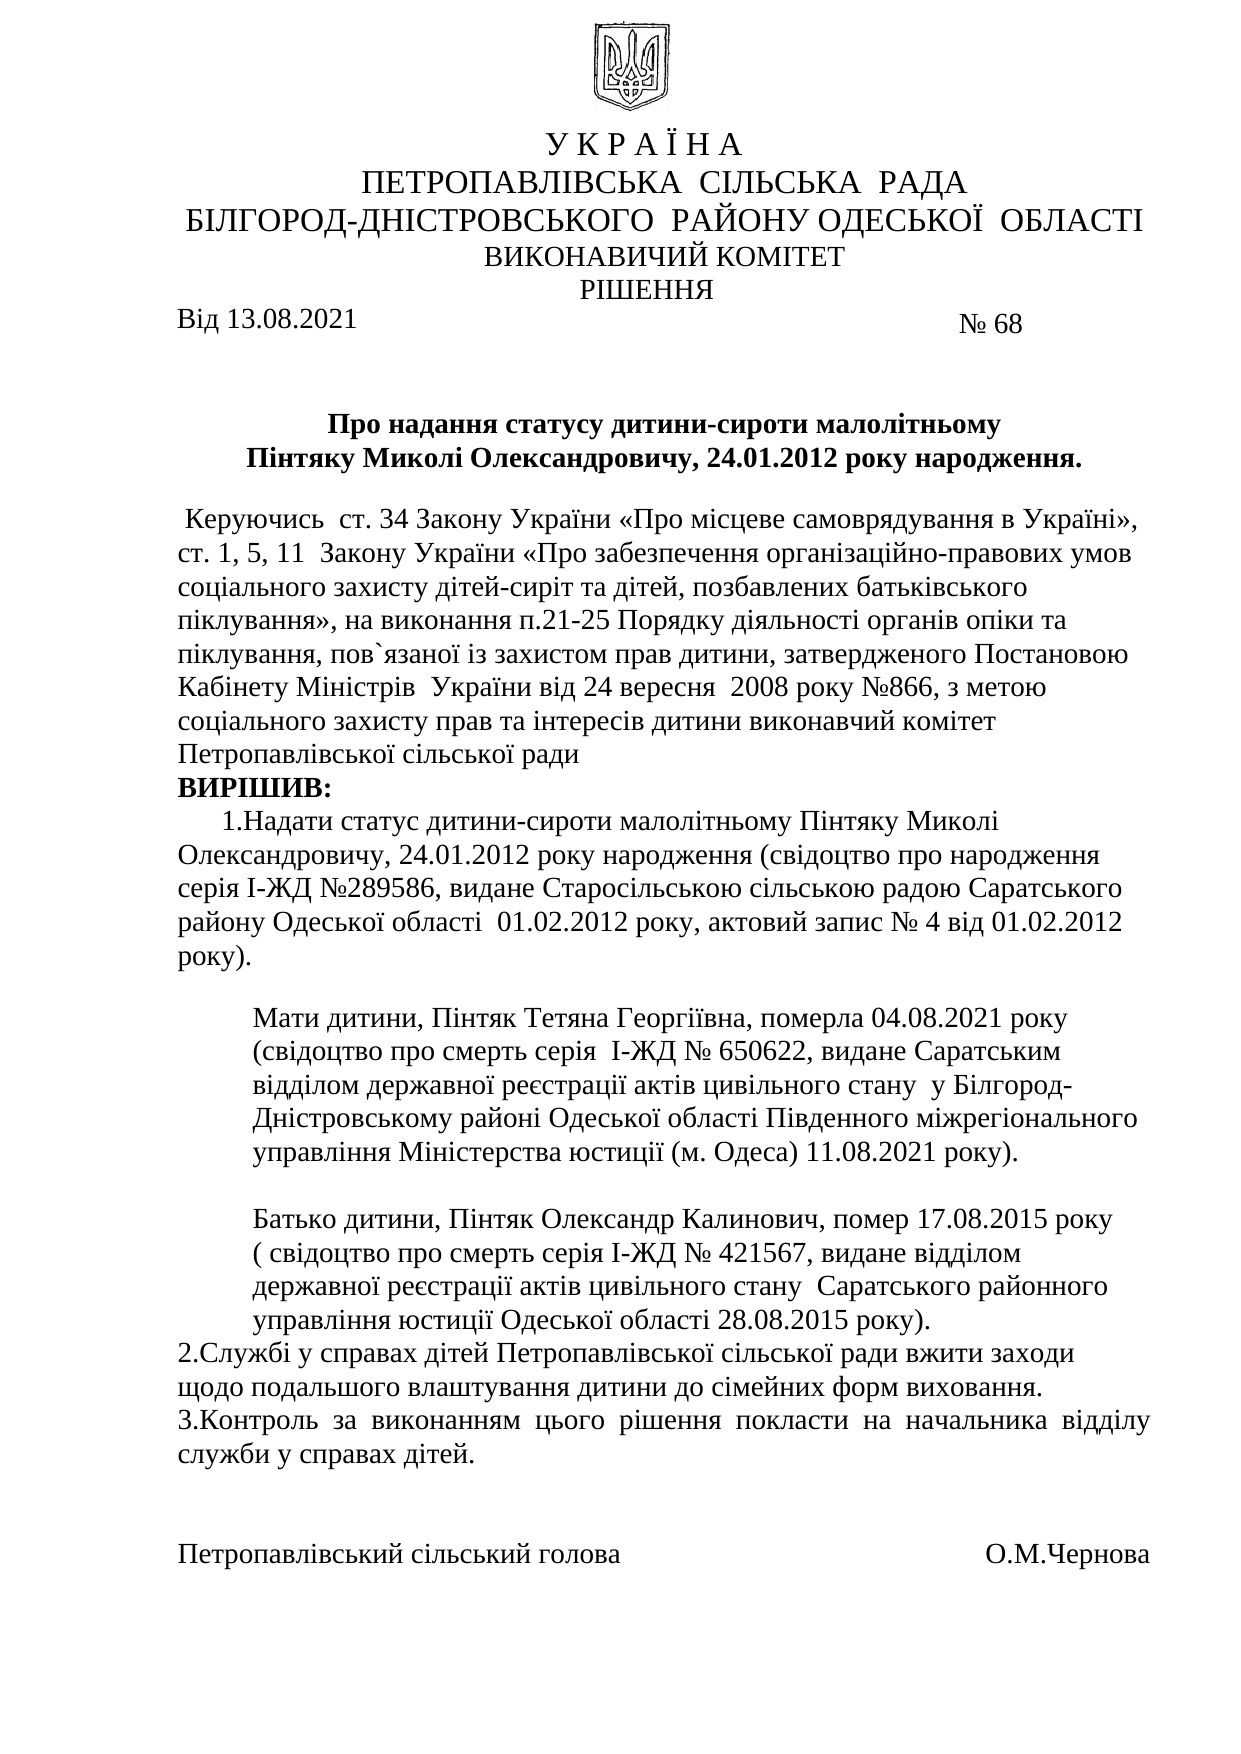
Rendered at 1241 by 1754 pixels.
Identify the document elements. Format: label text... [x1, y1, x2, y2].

text У К Р А Ї Н А [177, 124, 1152, 162]
text ПЕТРОПАВЛІВСЬКА СІЛЬСЬКА РАДА [177, 162, 1152, 201]
text 3.Контроль за виконанням цього рішення покласти на начальника відділу служби у справах дітей. [177, 1402, 1152, 1469]
text Батько дитини, Пінтяк Олександр Калинович, помер 17.08.2015 року ( свідоцтво про смерть серія І-ЖД № 421567, видане відділом державної реєстрації актів цивільного стану Саратського районного управління юстиції Одеської області 28.08.2015 року). [252, 1201, 1152, 1335]
text 2.Службі у справах дітей Петропавлівської сільської ради вжити заходи щодо подальшого влаштування дитини до сімейних форм виховання. [177, 1335, 1152, 1402]
text БІЛГОРОД-ДНІСТРОВСЬКОГО РАЙОНУ ОДЕСЬКОЇ ОБЛАСТІ [177, 201, 1152, 239]
text 1.Надати статус дитини-сироти малолітньому Пінтяку Миколі Олександровичу, 24.01.2012 року народження (свідоцтво про народження серія І-ЖД №289586, видане Старосільською сільською радою Саратського району Одеської області 01.02.2012 року, актовий запис № 4 від 01.02.2012 року). [177, 803, 1152, 971]
table_header Від 13.08.2021 [166, 274, 560, 383]
text ВИРІШИВ: [177, 770, 1152, 803]
text Петропавлівський сільський голова О.М.Чернова [177, 1537, 1152, 1598]
text Мати дитини, Пінтяк Тетяна Георгіївна, померла 04.08.2021 року (свідоцтво про смерть серія І-ЖД № 650622, видане Саратським відділом державної реєстрації актів цивільного стану у Білгород-Дністровському районі Одеської області Південного міжрегіонального управління Міністерства юстиції (м. Одеса) 11.08.2021 року). [252, 1000, 1152, 1168]
text ВИКОНАВИЧИЙ КОМІТЕТ [177, 239, 1152, 272]
text Про надання статусу дитини-сироти малолітньому Пінтяку Миколі Олександровичу, 24.01.2012 року народження. [177, 407, 1152, 474]
text РІШЕННЯ [561, 272, 1152, 306]
text Керуючись ст. 34 Закону України «Про місцеве самоврядування в Україні», ст. 1, 5, 11 Закону України «Про забезпечення організаційно-правових умов соціального захисту дітей-сиріт та дітей, позбавлених батьківського піклування», на виконання п.21-25 Порядку діяльності органів опіки та піклування, пов`язаної із захистом прав дитини, затвердженого Постановою Кабінету Міністрів України від 24 вересня 2008 року №866, з метою соціального захисту прав та інтересів дитини виконавчий комітет Петропавлівської сільської ради [177, 502, 1152, 770]
text № 68 [561, 306, 1152, 339]
